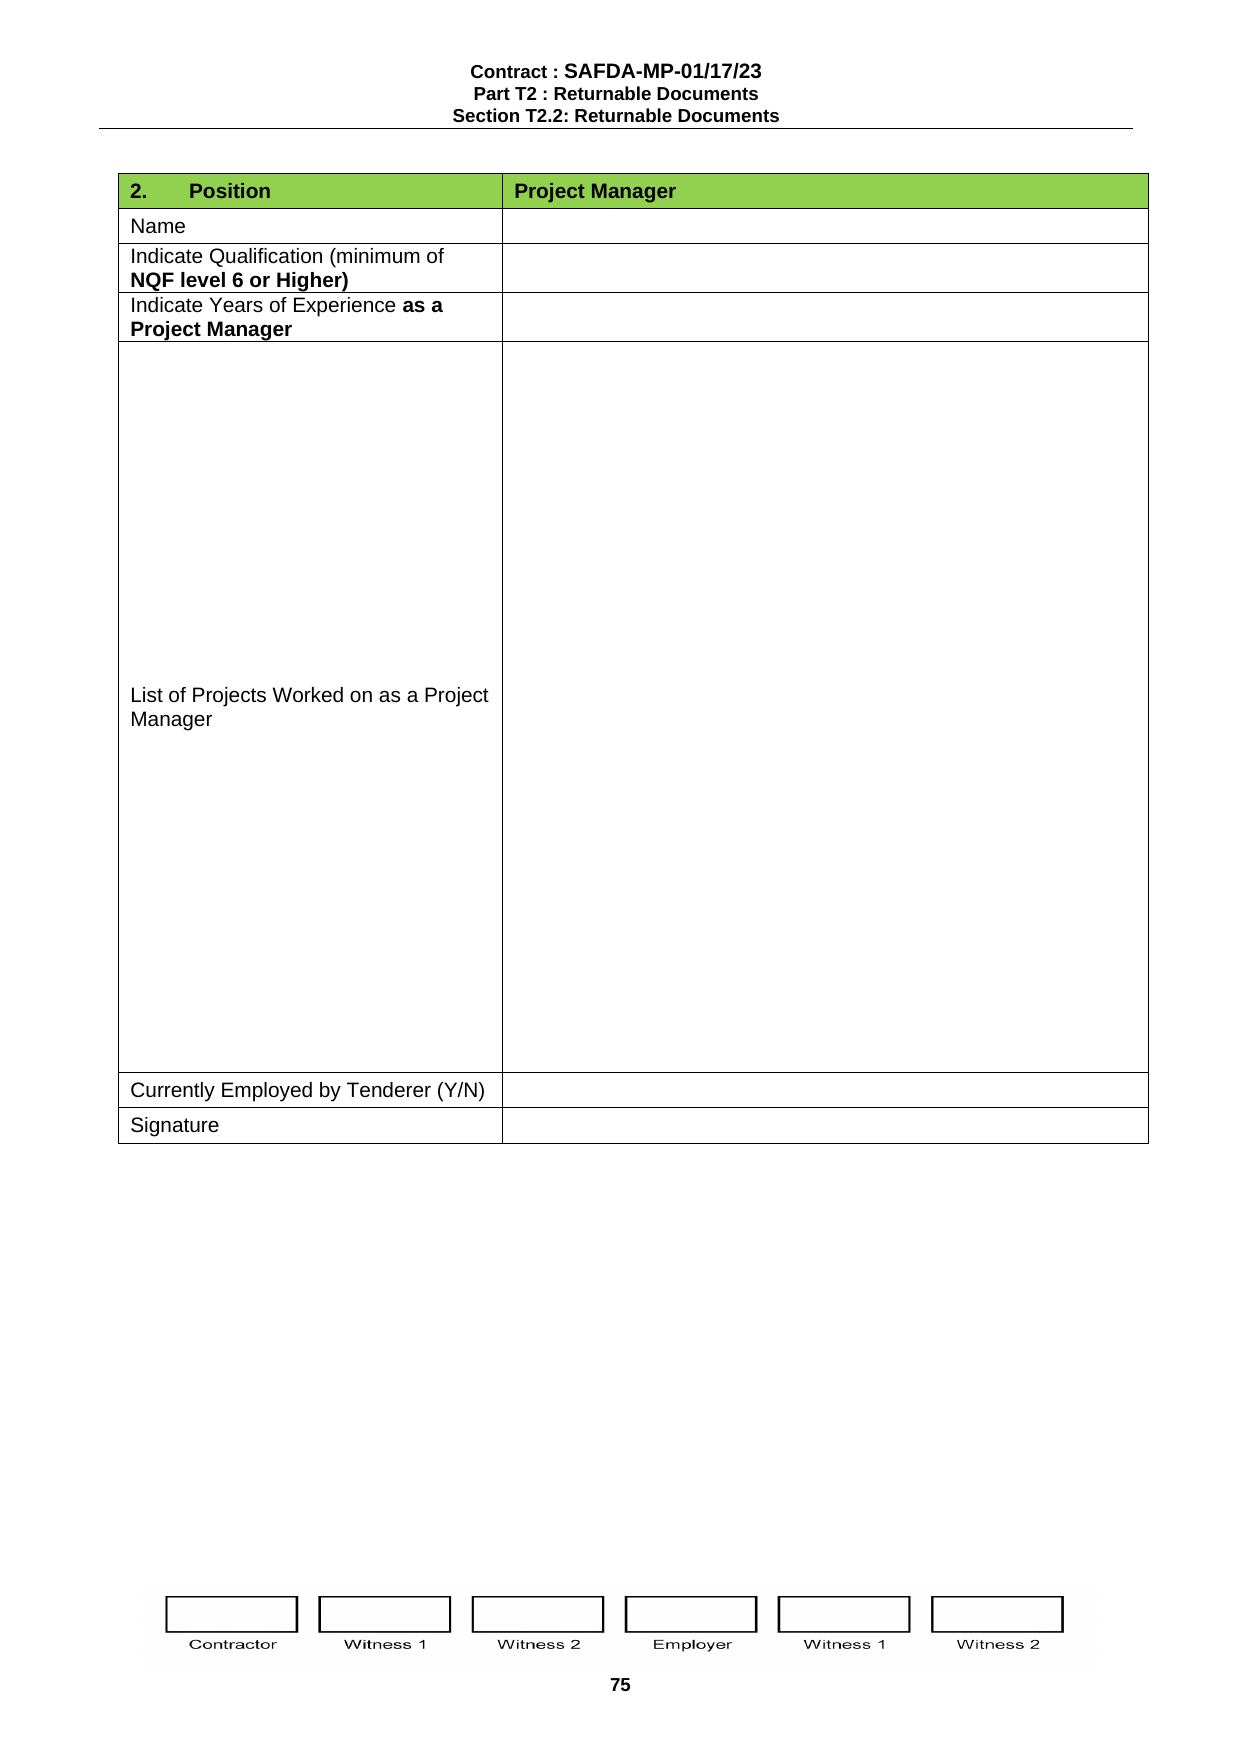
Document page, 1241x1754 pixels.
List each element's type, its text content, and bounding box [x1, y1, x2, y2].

picture [137, 1578, 1103, 1674]
table_cell [503, 209, 1148, 243]
table_cell Indicate Qualification (minimum of NQF level 6 or Higher) [119, 244, 502, 292]
table_cell List of Projects Worked on as a Project Manager [119, 342, 502, 1072]
table_cell Name [119, 209, 502, 243]
table_header Position [119, 174, 502, 208]
table_cell [503, 1073, 1148, 1107]
table_cell Currently Employed by Tenderer (Y/N) [119, 1073, 502, 1107]
table_header Project Manager [503, 174, 1148, 208]
table_cell Signature [119, 1108, 502, 1142]
table_cell [503, 293, 1148, 341]
table_cell Indicate Years of Experience as a Project Manager [119, 293, 502, 341]
table_cell [503, 244, 1148, 292]
table_cell [503, 342, 1148, 1072]
table_cell [503, 1108, 1148, 1142]
